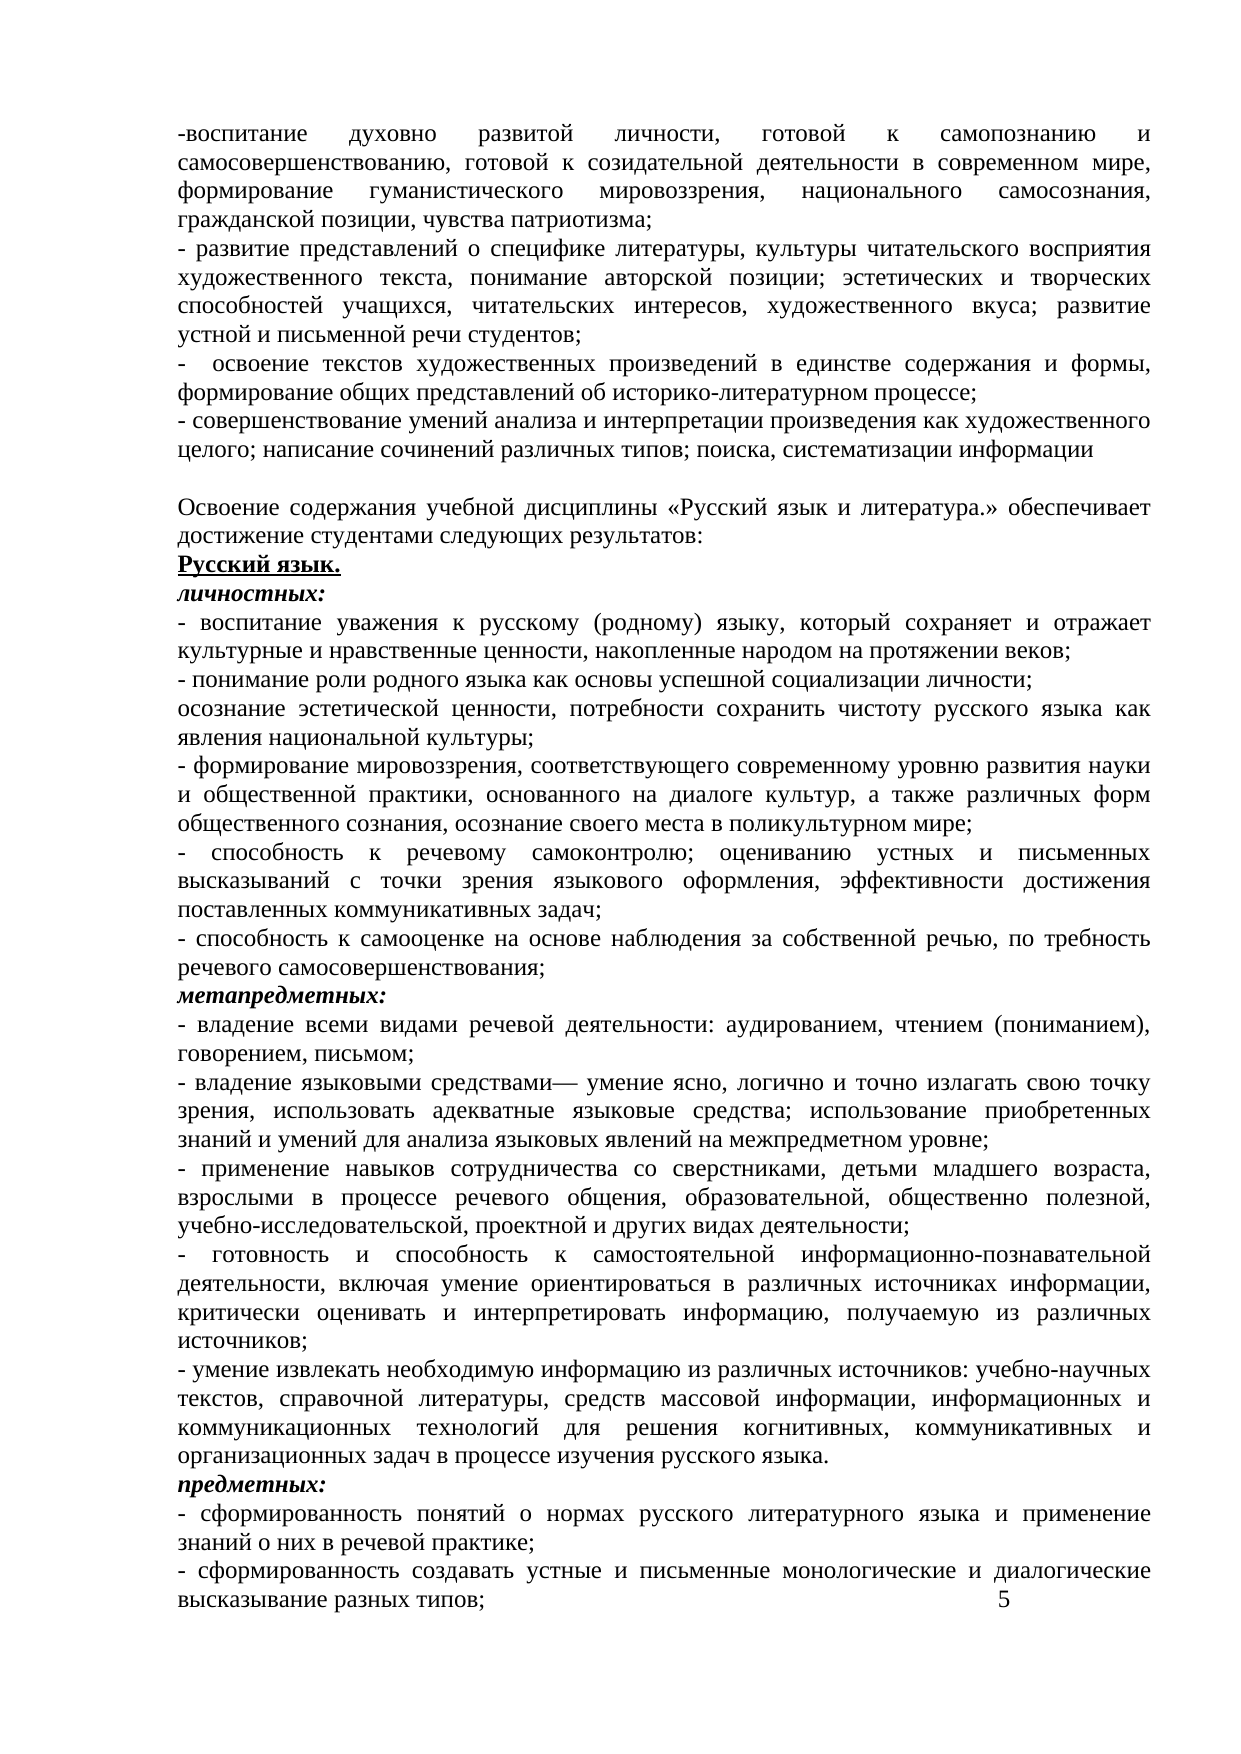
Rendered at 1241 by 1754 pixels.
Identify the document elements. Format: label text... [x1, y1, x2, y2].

text - формирование мировоззрения, соответствующего современному уровню развития науки и общественной практики, основанного на диалоге культур, а также различных форм общественного сознания, осознание своего места в поликультурном мире; [177, 751, 1152, 837]
text - способность к самооценке на основе наблюдения за собственной речью, по требность речевого самосовершенствования; [177, 923, 1152, 981]
text - способность к речевому самоконтролю; оцениванию устных и письменных высказываний с точки зрения языкового оформления, эффективности достижения поставленных коммуникативных задач; [177, 837, 1152, 923]
text - освоение текстов художественных произведений в единстве содержания и формы, формирование общих представлений об историко-литературном процессе; [177, 348, 1152, 406]
text - понимание роли родного языка как основы успешной социализации личности; [177, 664, 1152, 693]
text - умение извлекать необходимую информацию из различных источников: учебно-научных текстов, справочной литературы, средств массовой информации, информационных и коммуникационных технологий для решения когнитивных, коммуникативных и организационных задач в процессе изучения русского языка. [177, 1354, 1152, 1469]
text - воспитание уважения к русскому (родному) языку, который сохраняет и отражает культурные и нравственные ценности, накопленные народом на протяжении веков; [177, 607, 1152, 664]
text - сформированность создавать устные и письменные монологические и диалогические высказывание разных типов; 5 [177, 1556, 1152, 1613]
text предметных: [177, 1469, 1152, 1498]
text личностных: [177, 578, 1152, 607]
text - владение языковыми средствами— умение ясно, логично и точно излагать свою точку зрения, использовать адекватные языковые средства; использование приобретенных знаний и умений для анализа языковых явлений на межпредметном уровне; [177, 1067, 1152, 1153]
text - совершенствование умений анализа и интерпретации произведения как художественного целого; написание сочинений различных типов; поиска, систематизации информации [177, 406, 1152, 463]
text -воспитание духовно развитой личности, готовой к самопознанию и самосовершенствованию, готовой к созидательной деятельности в современном мире, формирование гуманистического мировоззрения, национального самосознания, гражданской позиции, чувства патриотизма; [177, 118, 1152, 233]
text - владение всеми видами речевой деятельности: аудированием, чтением (пониманием), говорением, письмом; [177, 1009, 1152, 1067]
text - развитие представлений о специфике литературы, культуры читательского восприятия художественного текста, понимание авторской позиции; эстетических и творческих способностей учащихся, читательских интересов, художественного вкуса; развитие устной и письменной речи студентов; [177, 233, 1152, 348]
text - готовность и способность к самостоятельной информационно-познавательной деятельности, включая умение ориентироваться в различных источниках информации, критически оценивать и интерпретировать информацию, получаемую из различных источников; [177, 1239, 1152, 1354]
text осознание эстетической ценности, потребности сохранить чистоту русского языка как явления национальной культуры; [177, 693, 1152, 751]
text Освоение содержания учебной дисциплины «Русский язык и литература.» обеспечивает достижение студентами следующих результатов: [177, 492, 1152, 549]
text метапредметных: [177, 981, 1152, 1009]
text - применение навыков сотрудничества со сверстниками, детьми младшего возраста, взрослыми в процессе речевого общения, образовательной, общественно полезной, учебно-исследовательской, проектной и других видах деятельности; [177, 1153, 1152, 1239]
text Русский язык. [177, 549, 1152, 578]
text - сформированность понятий о нормах русского литературного языка и применение знаний о них в речевой практике; [177, 1498, 1152, 1556]
